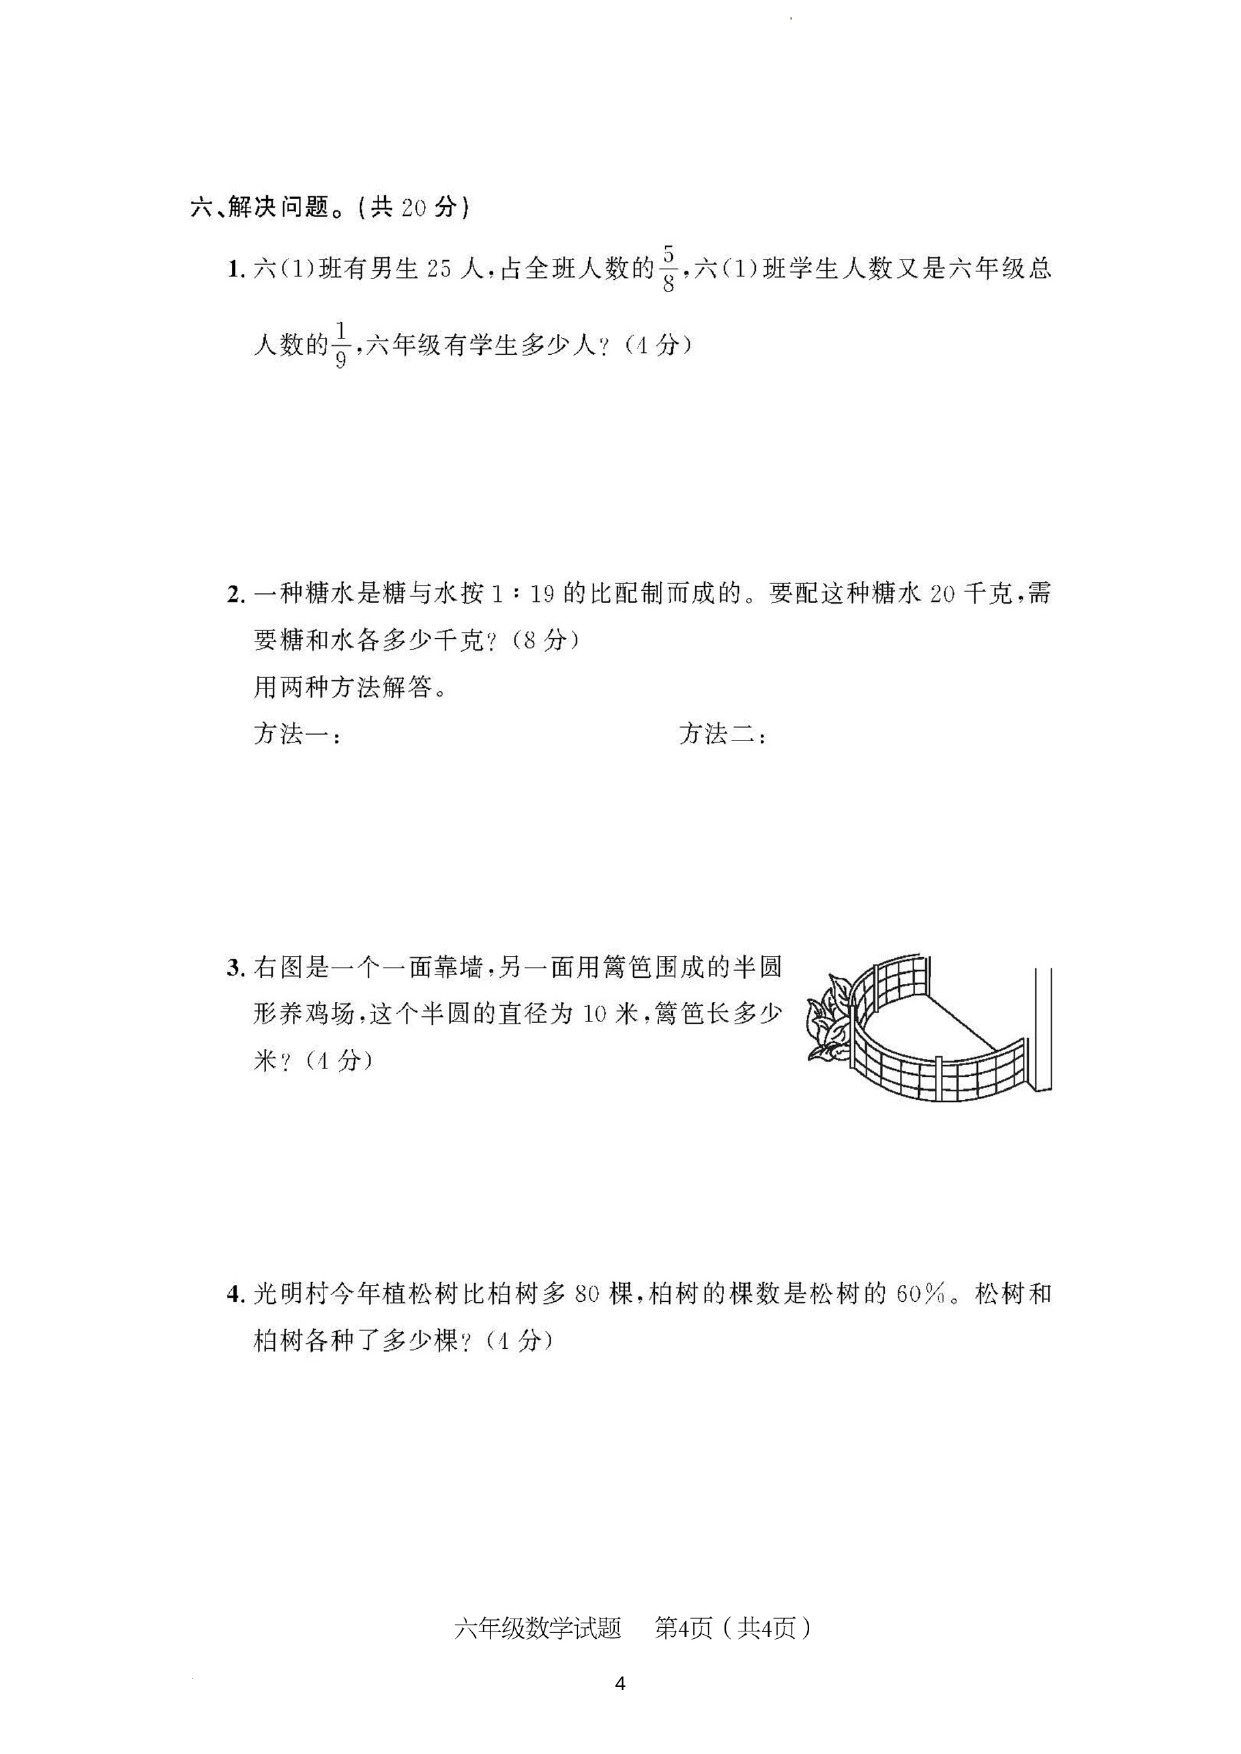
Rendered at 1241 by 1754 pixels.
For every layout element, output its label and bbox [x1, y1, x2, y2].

picture [59, 68, 1182, 1661]
